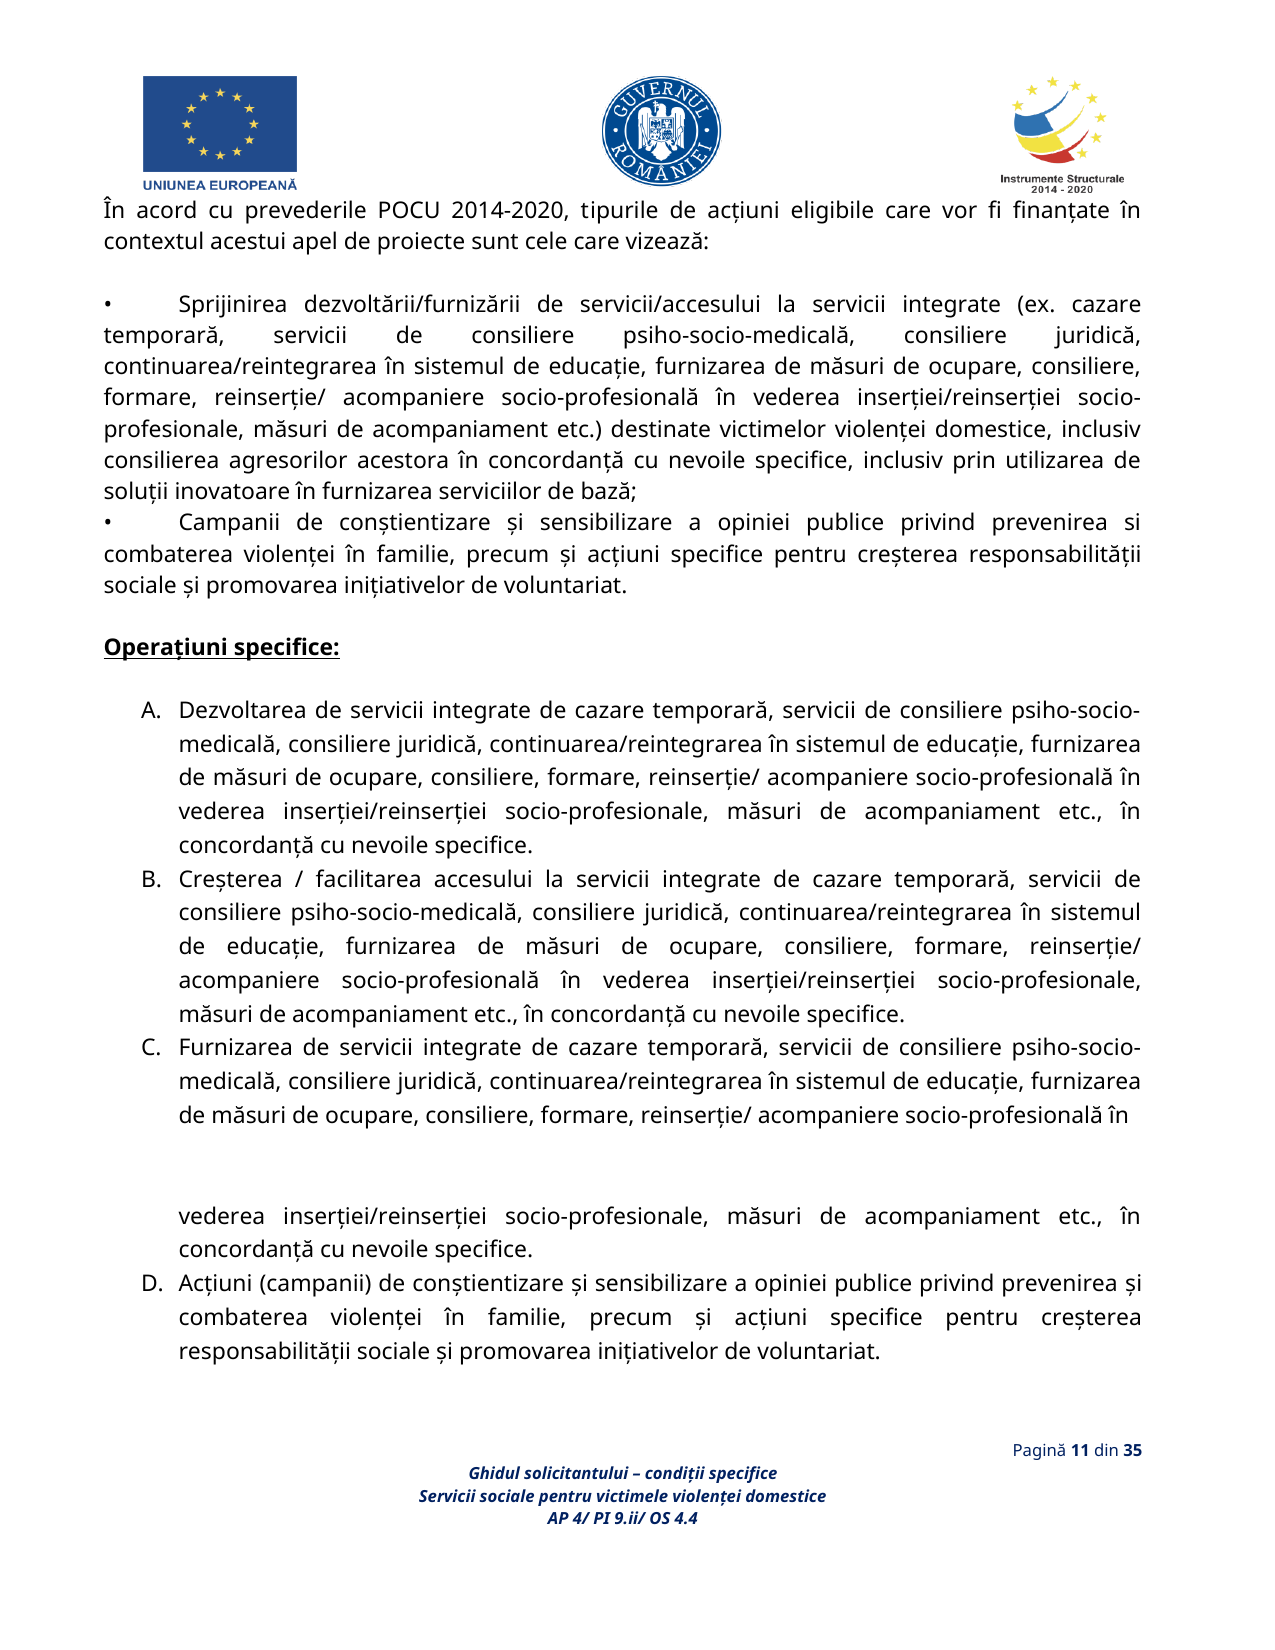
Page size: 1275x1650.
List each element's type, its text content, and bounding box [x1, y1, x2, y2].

picture [1001, 76, 1124, 103]
picture [600, 74, 722, 103]
list vederea inserției/reinserției socio-profesionale, măsuri de acompaniament etc., în concordanţă cu nevoile specifice. [178, 1200, 1142, 1265]
text • Campanii de conștientizare și sensibilizare a opiniei publice privind prevenirea si combaterea violenței în familie, precum şi acţiuni specifice pentru creşterea responsabilităţii sociale şi promovarea inițiativelor de voluntariat. [103, 506, 1142, 600]
list Furnizarea de servicii integrate de cazare temporară, servicii de consiliere psiho-socio-medicală, consiliere juridică, continuarea/reintegrarea în sistemul de educație, furnizarea de măsuri de ocupare, consiliere, formare, reinserție/ acompaniere socio-profesională în [141, 1031, 1142, 1130]
text În acord cu prevederile POCU 2014-2020, tipurile de acțiuni eligibile care vor fi finanțate în contextul acestui apel de proiecte sunt cele care vizează: [103, 103, 1142, 256]
text • Sprijinirea dezvoltării/furnizării de servicii/accesului la servicii integrate (ex. cazare temporară, servicii de consiliere psiho-socio-medicală, consiliere juridică, continuarea/reintegrarea în sistemul de educație, furnizarea de măsuri de ocupare, consiliere, formare, reinserție/ acompaniere socio-profesională în vederea inserției/reinserției socio-profesionale, măsuri de acompaniament etc.) destinate victimelor violenței domestice, inclusiv consilierea agresorilor acestora în concordanţă cu nevoile specifice, inclusiv prin utilizarea de soluții inovatoare în furnizarea serviciilor de bază; [103, 288, 1142, 506]
picture [143, 76, 297, 103]
list Acțiuni (campanii) de conștientizare și sensibilizare a opiniei publice privind prevenirea și combaterea violenței în familie, precum şi acţiuni specifice pentru creşterea responsabilităţii sociale şi promovarea inițiativelor de voluntariat. [141, 1267, 1142, 1366]
text Operațiuni specifice: [103, 631, 1142, 663]
list Creșterea / facilitarea accesului la servicii integrate de cazare temporară, servicii de consiliere psiho-socio-medicală, consiliere juridică, continuarea/reintegrarea în sistemul de educație, furnizarea de măsuri de ocupare, consiliere, formare, reinserție/ acompaniere socio-profesională în vederea inserției/reinserției socio-profesionale, măsuri de acompaniament etc., în concordanţă cu nevoile specifice. [141, 863, 1142, 1029]
list Dezvoltarea de servicii integrate de cazare temporară, servicii de consiliere psiho-socio-medicală, consiliere juridică, continuarea/reintegrarea în sistemul de educație, furnizarea de măsuri de ocupare, consiliere, formare, reinserție/ acompaniere socio-profesională în vederea inserției/reinserției socio-profesionale, măsuri de acompaniament etc., în concordanţă cu nevoile specifice. [141, 694, 1142, 860]
